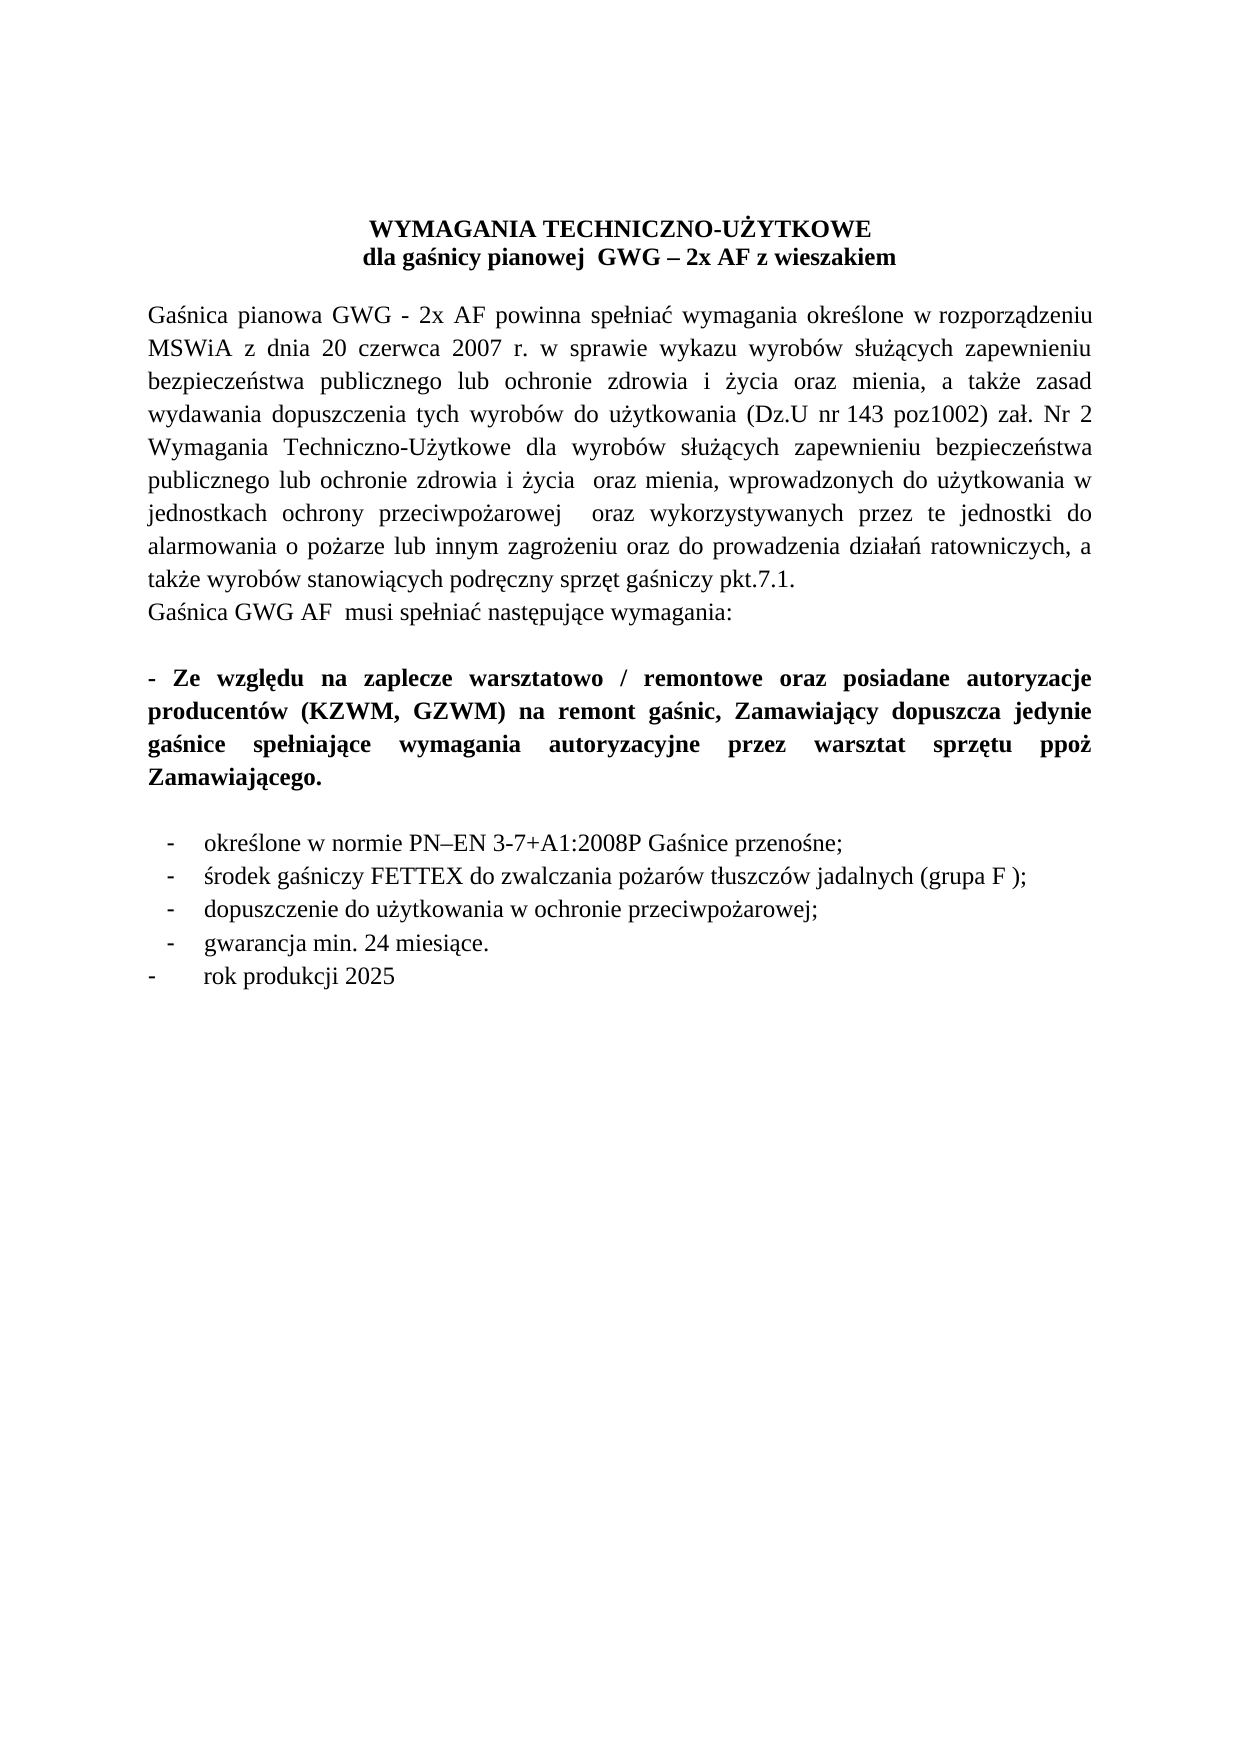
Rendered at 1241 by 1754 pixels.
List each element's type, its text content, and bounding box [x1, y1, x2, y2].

text WYMAGANIA TECHNICZNO-UŻYTKOWE [148, 214, 1093, 242]
text dla gaśnicy pianowej GWG – 2x AF z wieszakiem [166, 242, 1093, 271]
list dopuszczenie do użytkowania w ochronie przeciwpożarowej; [166, 894, 1093, 923]
list środek gaśniczy FETTEX do zwalczania pożarów tłuszczów jadalnych (grupa F ); [166, 861, 1093, 890]
text Gaśnica GWG AF musi spełniać następujące wymagania: [148, 597, 1093, 626]
list rok produkcji 2025 [148, 961, 1093, 989]
text Gaśnica pianowa GWG - 2x AF powinna spełniać wymagania określone w rozporządzeniu MSWiA z dnia 20 czerwca 2007 r. w sprawie wykazu wyrobów służących zapewnieniu bezpieczeństwa publicznego lub ochronie zdrowia i życia oraz mienia, a także zasad wydawania dopuszczenia tych wyrobów do użytkowania (Dz.U nr 143 poz1002) zał. Nr 2 Wymagania Techniczno-Użytkowe dla wyrobów służących zapewnieniu bezpieczeństwa publicznego lub ochronie zdrowia i życia oraz mienia, wprowadzonych do użytkowania w jednostkach ochrony przeciwpożarowej oraz wykorzystywanych przez te jednostki do alarmowania o pożarze lub innym zagrożeniu oraz do prowadzenia działań ratowniczych, a także wyrobów stanowiących podręczny sprzęt gaśniczy pkt.7.1. [148, 300, 1093, 593]
list określone w normie PN–EN 3-7+A1:2008P Gaśnice przenośne; [166, 828, 1093, 857]
text - Ze względu na zaplecze warsztatowo / remontowe oraz posiadane autoryzacje producentów (KZWM, GZWM) na remont gaśnic, Zamawiający dopuszcza jedynie gaśnice spełniające wymagania autoryzacyjne przez warsztat sprzętu ppoż Zamawiającego. [148, 663, 1093, 791]
list gwarancja min. 24 miesiące. [166, 928, 1093, 956]
